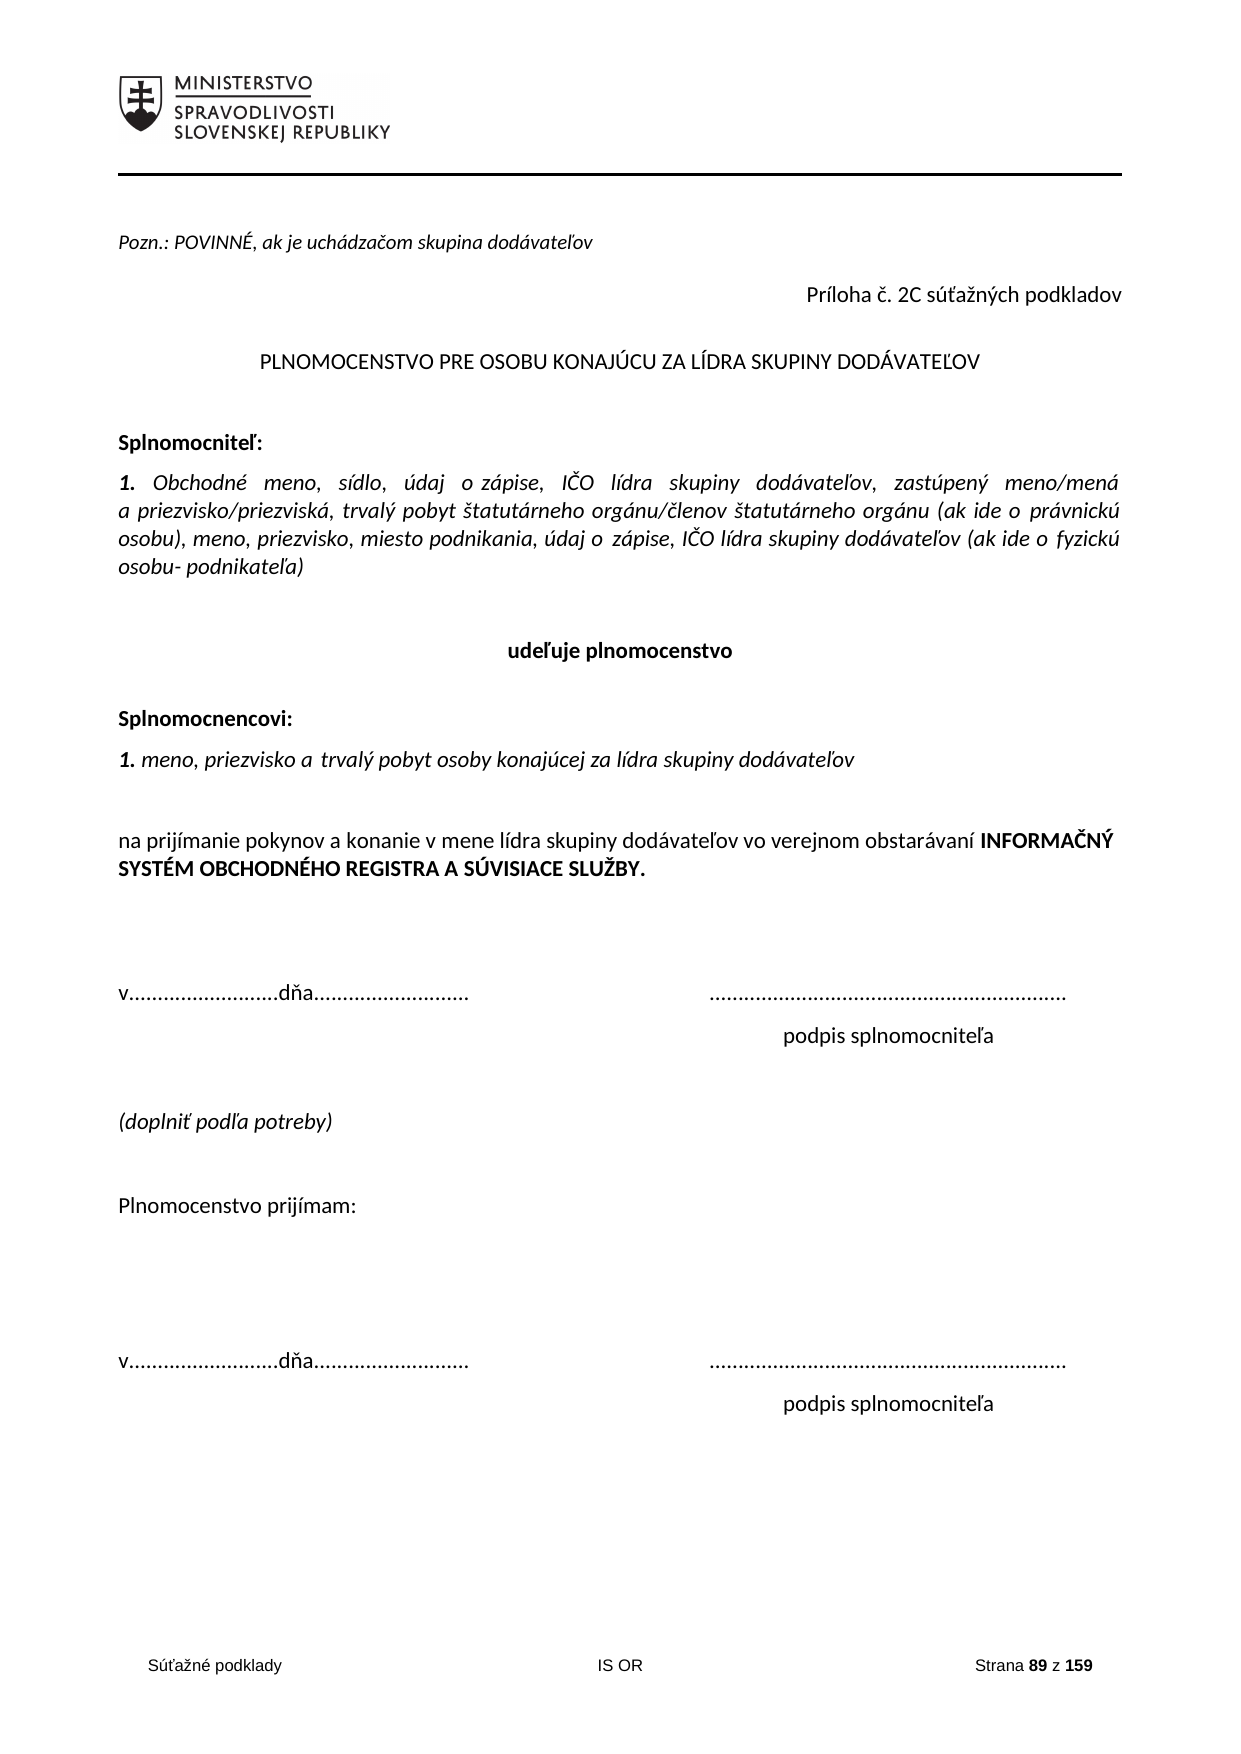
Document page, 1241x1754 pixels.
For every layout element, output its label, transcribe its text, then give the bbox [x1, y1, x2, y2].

subtitle Príloha č. 2C súťažných podkladov [118, 280, 1122, 308]
text podpis splnomocniteľa [118, 1389, 1122, 1417]
text na prijímanie pokynov a konanie v mene lídra skupiny dodávateľov vo verejnom obstarávaní INFORMAČNÝ SYSTÉM OBCHODNÉHO REGISTRA A SÚVISIACE SLUŽBY. [118, 826, 1122, 882]
text Splnomocnencovi: [118, 704, 1122, 733]
text udeľuje plnomocenstvo [118, 636, 1122, 664]
text Splnomocniteľ: [118, 428, 1122, 456]
text Plnomocenstvo prijímam: [118, 1191, 1122, 1219]
text (doplniť podľa potreby) [118, 1107, 1122, 1135]
text plnomocenstvo pre osobu konajúcu za lídra skupiny dodávateľov [118, 347, 1122, 375]
text Pozn.: POVINNÉ, ak je uchádzačom skupina dodávateľov [118, 229, 1122, 255]
text v..........................dňa........................... .............................................................. [118, 978, 1122, 1006]
text 1. meno, priezvisko a trvalý pobyt osoby konajúcej za lídra skupiny dodávateľov [118, 745, 1122, 773]
picture [118, 73, 390, 144]
text v..........................dňa........................... .............................................................. [118, 1346, 1122, 1374]
text 1. Obchodné meno, sídlo, údaj o zápise, IČO lídra skupiny dodávateľov, zastúpený meno/mená a priezvisko/priezviská, trvalý pobyt štatutárneho orgánu/členov štatutárneho orgánu (ak ide o právnickú osobu), meno, priezvisko, miesto podnikania, údaj o zápise, IČO lídra skupiny dodávateľov (ak ide o fyzickú osobu- podnikateľa) [118, 468, 1122, 581]
text podpis splnomocniteľa [118, 1021, 1122, 1049]
